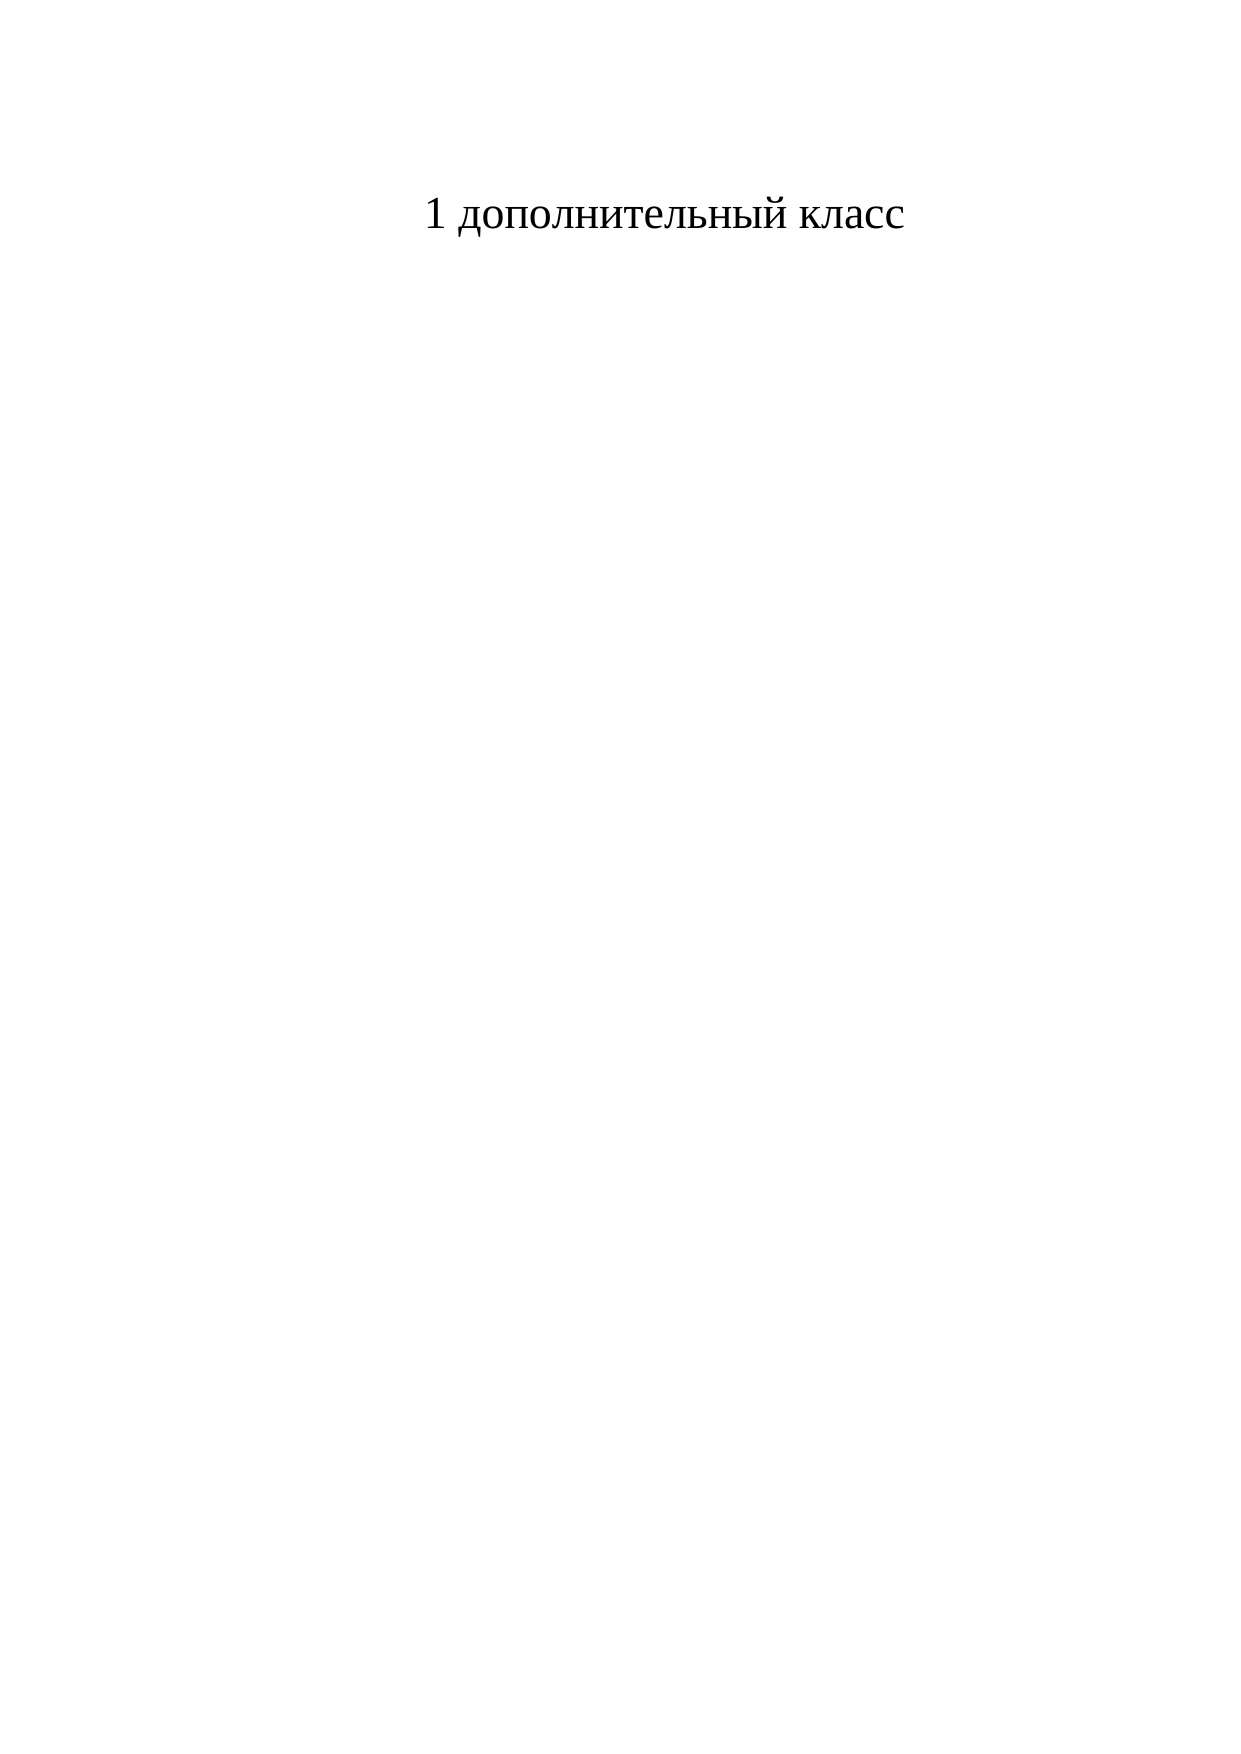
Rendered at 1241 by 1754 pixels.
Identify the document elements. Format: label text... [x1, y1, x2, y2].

text 1 дополнительный класс [177, 185, 1152, 238]
